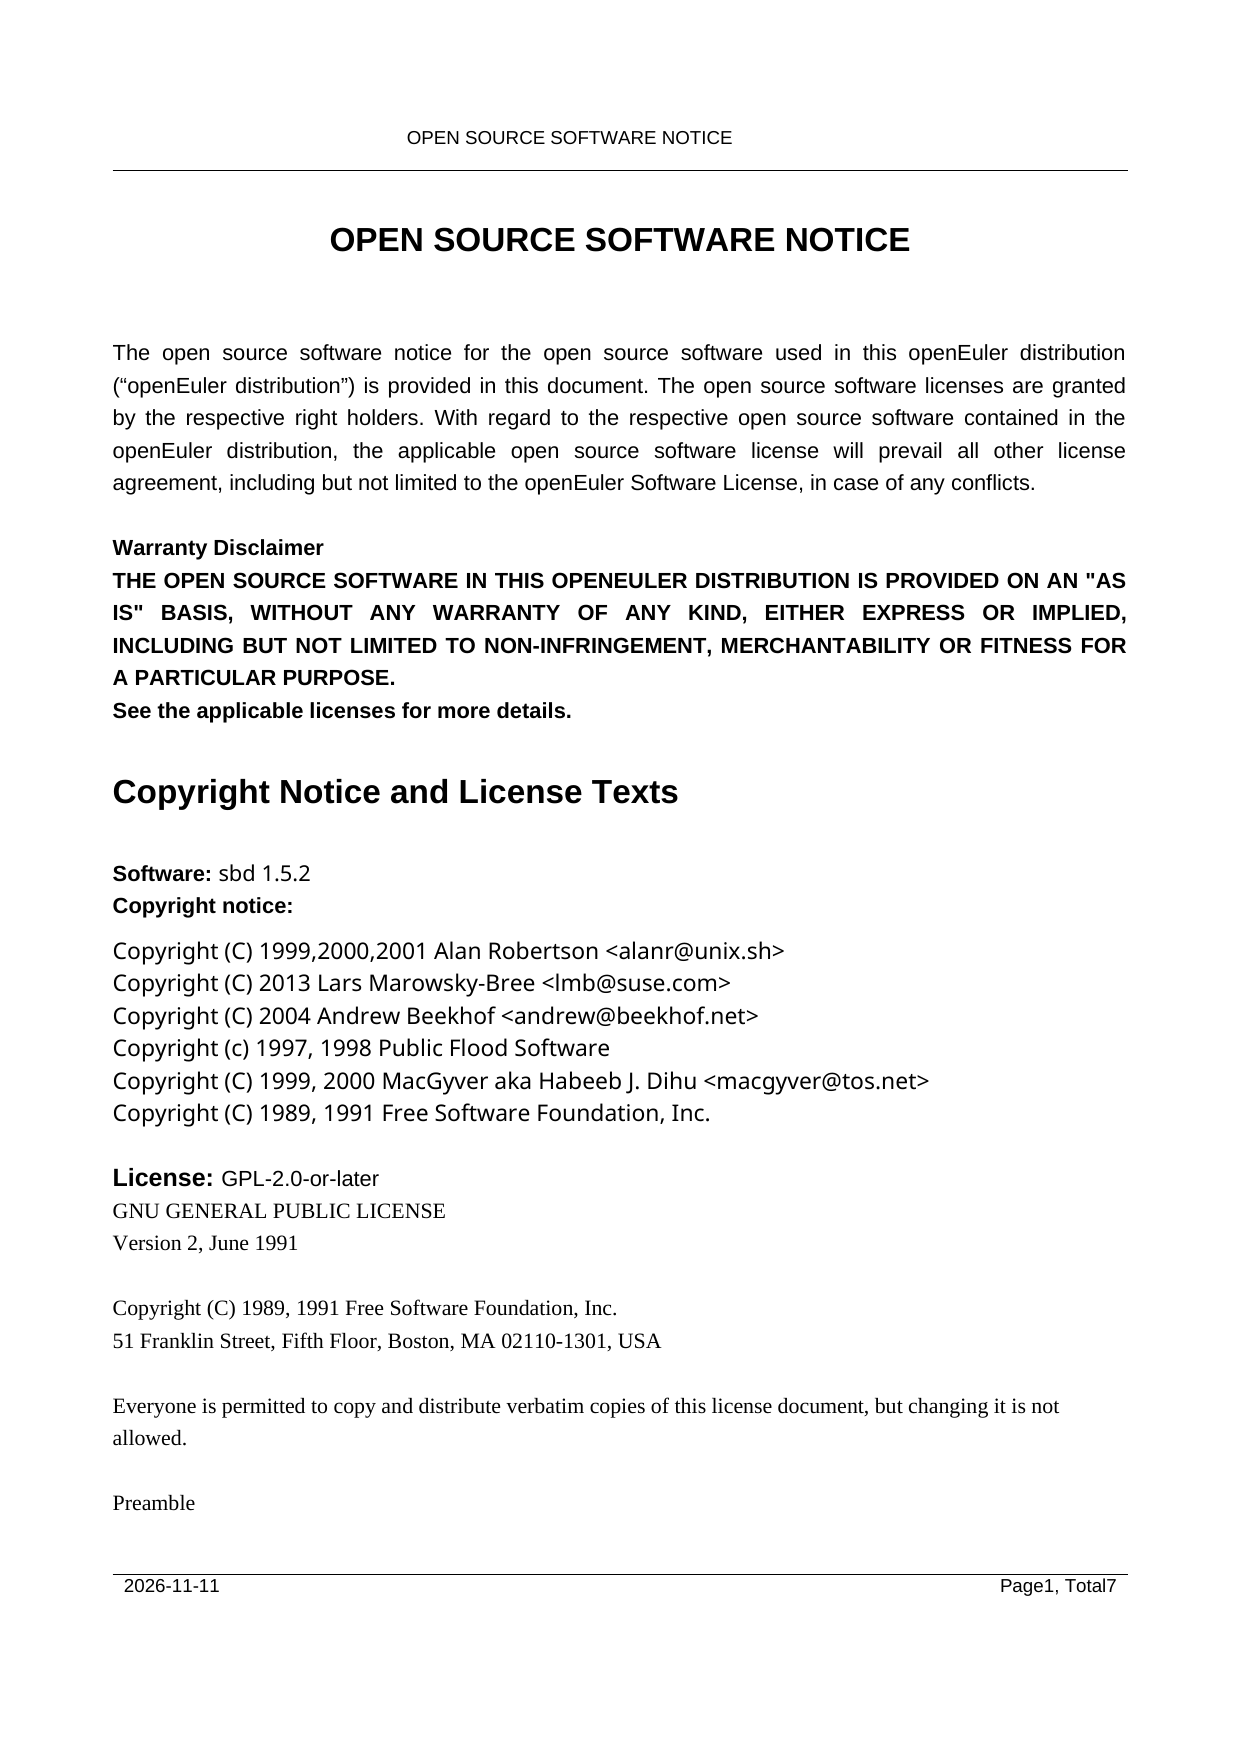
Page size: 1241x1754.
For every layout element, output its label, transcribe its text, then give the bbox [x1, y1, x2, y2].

text Copyright notice: [112, 889, 1128, 921]
text The open source software notice for the open source software used in this openEuler distribution (“openEuler distribution”) is provided in this document. The open source software licenses are granted by the respective right holders. With regard to the respective open source software contained in the openEuler distribution, the applicable open source software license will prevail all other license agreement, including but not limited to the openEuler Software License, in case of any conflicts. [112, 336, 1128, 499]
text License: GPL-2.0-or-later [112, 1161, 1128, 1194]
text OPEN SOURCE SOFTWARE NOTICE [112, 206, 1128, 271]
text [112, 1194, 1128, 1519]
title Software: sbd 1.5.2 [112, 856, 1128, 889]
text Copyright Notice and License Texts [112, 759, 1128, 824]
text THE OPEN SOURCE SOFTWARE IN THIS OPENEULER DISTRIBUTION IS PROVIDED ON AN "AS IS" BASIS, WITHOUT ANY WARRANTY OF ANY KIND, EITHER EXPRESS OR IMPLIED, INCLUDING BUT NOT LIMITED TO NON-INFRINGEMENT, MERCHANTABILITY OR FITNESS FOR A PARTICULAR PURPOSE. See the applicable licenses for more details. [112, 564, 1128, 726]
text Copyright (C) 1999,2000,2001 Alan Robertson <alanr@unix.sh> Copyright (C) 2013 Lars Marowsky-Bree <lmb@suse.com> Copyright (C) 2004 Andrew Beekhof <andrew@beekhof.net> Copyright (c) 1997, 1998 Public Flood Software Copyright (C) 1999, 2000 MacGyver aka Habeeb J. Dihu <macgyver@tos.net> Copyright (C) 1989, 1991 Free Software Foundation, Inc. [112, 934, 1128, 1161]
text Warranty Disclaimer [112, 531, 1128, 564]
